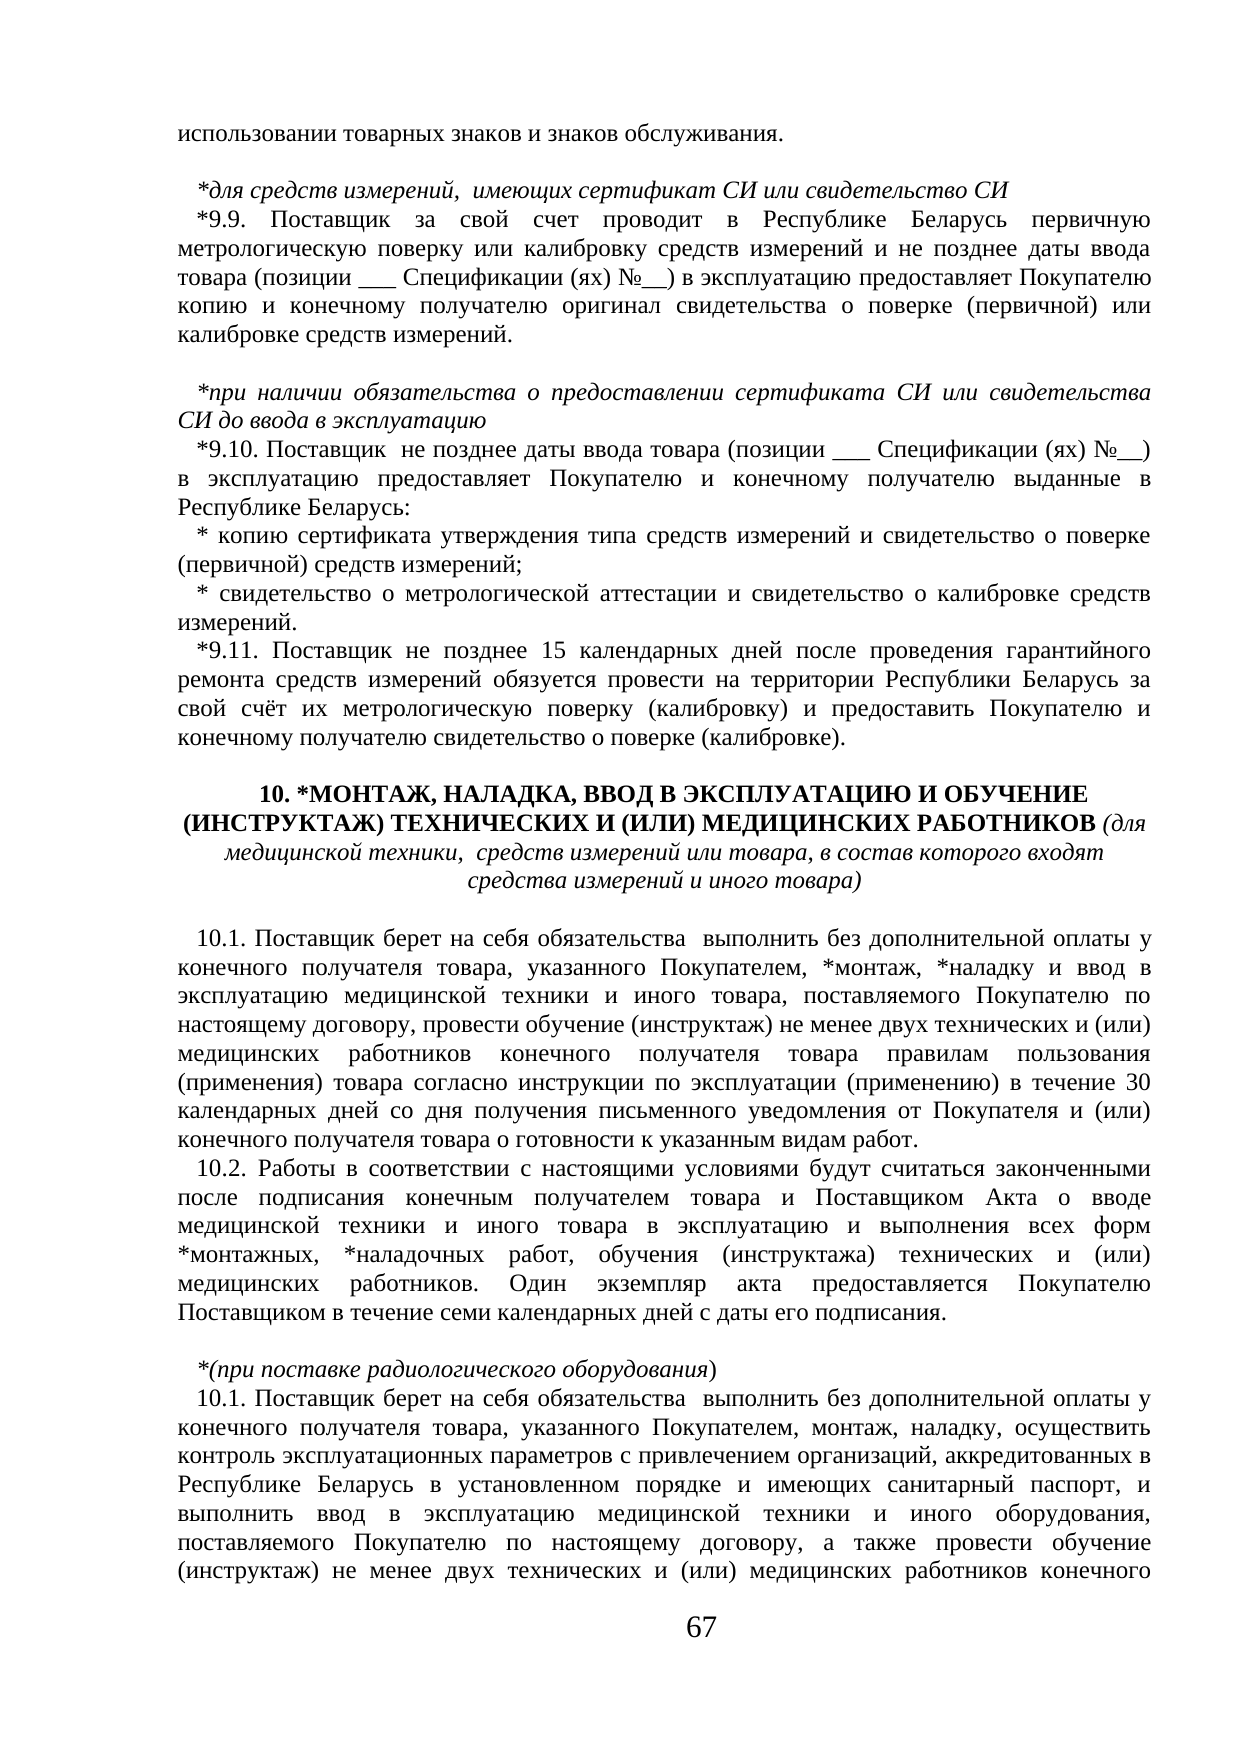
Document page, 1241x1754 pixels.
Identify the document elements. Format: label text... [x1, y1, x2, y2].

text *(при поставке радиологического оборудования) [177, 1354, 1152, 1383]
text *9.10. Поставщик не позднее даты ввода товара (позиции ___ Спецификации (ях) №__) в эксплуатацию предоставляет Покупателю и конечному получателю выданные в Республике Беларусь: [177, 434, 1152, 521]
text *9.9. Поставщик за свой счет проводит в Республике Беларусь первичную метрологическую поверку или калибровку средств измерений и не позднее даты ввода товара (позиции ___ Спецификации (ях) №__) в эксплуатацию предоставляет Покупателю копию и конечному получателю оригинал свидетельства о поверке (первичной) или калибровке средств измерений. [177, 204, 1152, 348]
text * свидетельство о метрологической аттестации и свидетельство о калибровке средств измерений. [177, 578, 1152, 636]
text *для средств измерений, имеющих сертификат СИ или свидетельство СИ [177, 176, 1152, 204]
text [177, 118, 1152, 147]
text 10.1. Поставщик берет на себя обязательства выполнить без дополнительной оплаты у конечного получателя товара, указанного Покупателем, *монтаж, *наладку и ввод в эксплуатацию медицинской техники и иного товара, поставляемого Покупателю по настоящему договору, провести обучение (инструктаж) не менее двух технических и (или) медицинских работников конечного получателя товара правилам пользования (применения) товара согласно инструкции по эксплуатации (применению) в течение 30 календарных дней со дня получения письменного уведомления от Покупателя и (или) конечного получателя товара о готовности к указанным видам работ. [177, 923, 1152, 1153]
text *9.11. Поставщик не позднее 15 календарных дней после проведения гарантийного ремонта средств измерений обязуется провести на территории Республики Беларусь за свой счёт их метрологическую поверку (калибровку) и предоставить Покупателю и конечному получателю свидетельство о поверке (калибровке). [177, 636, 1152, 751]
text * копию сертификата утверждения типа средств измерений и свидетельство о поверке (первичной) средств измерений; [177, 521, 1152, 578]
text 10. *МОНТАЖ, НАЛАДКА, ВВОД В ЭКСПЛУАТАЦИЮ И ОБУЧЕНИЕ (ИНСТРУКТАЖ) ТЕХНИЧЕСКИХ И (ИЛИ) МЕДИЦИНСКИХ РАБОТНИКОВ (для медицинской техники, средств измерений или товара, в состав которого входят средства измерений и иного товара) [177, 779, 1152, 894]
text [177, 1383, 1152, 1584]
text 10.2. Работы в соответствии с настоящими условиями будут считаться законченными после подписания конечным получателем товара и Поставщиком Акта о вводе медицинской техники и иного товара в эксплуатацию и выполнения всех форм *монтажных, *наладочных работ, обучения (инструктажа) технических и (или) медицинских работников. Один экземпляр акта предоставляется Покупателю Поставщиком в течение семи календарных дней с даты его подписания. [177, 1153, 1152, 1326]
text *при наличии обязательства о предоставлении сертификата СИ или свидетельства СИ до ввода в эксплуатацию [177, 377, 1152, 434]
